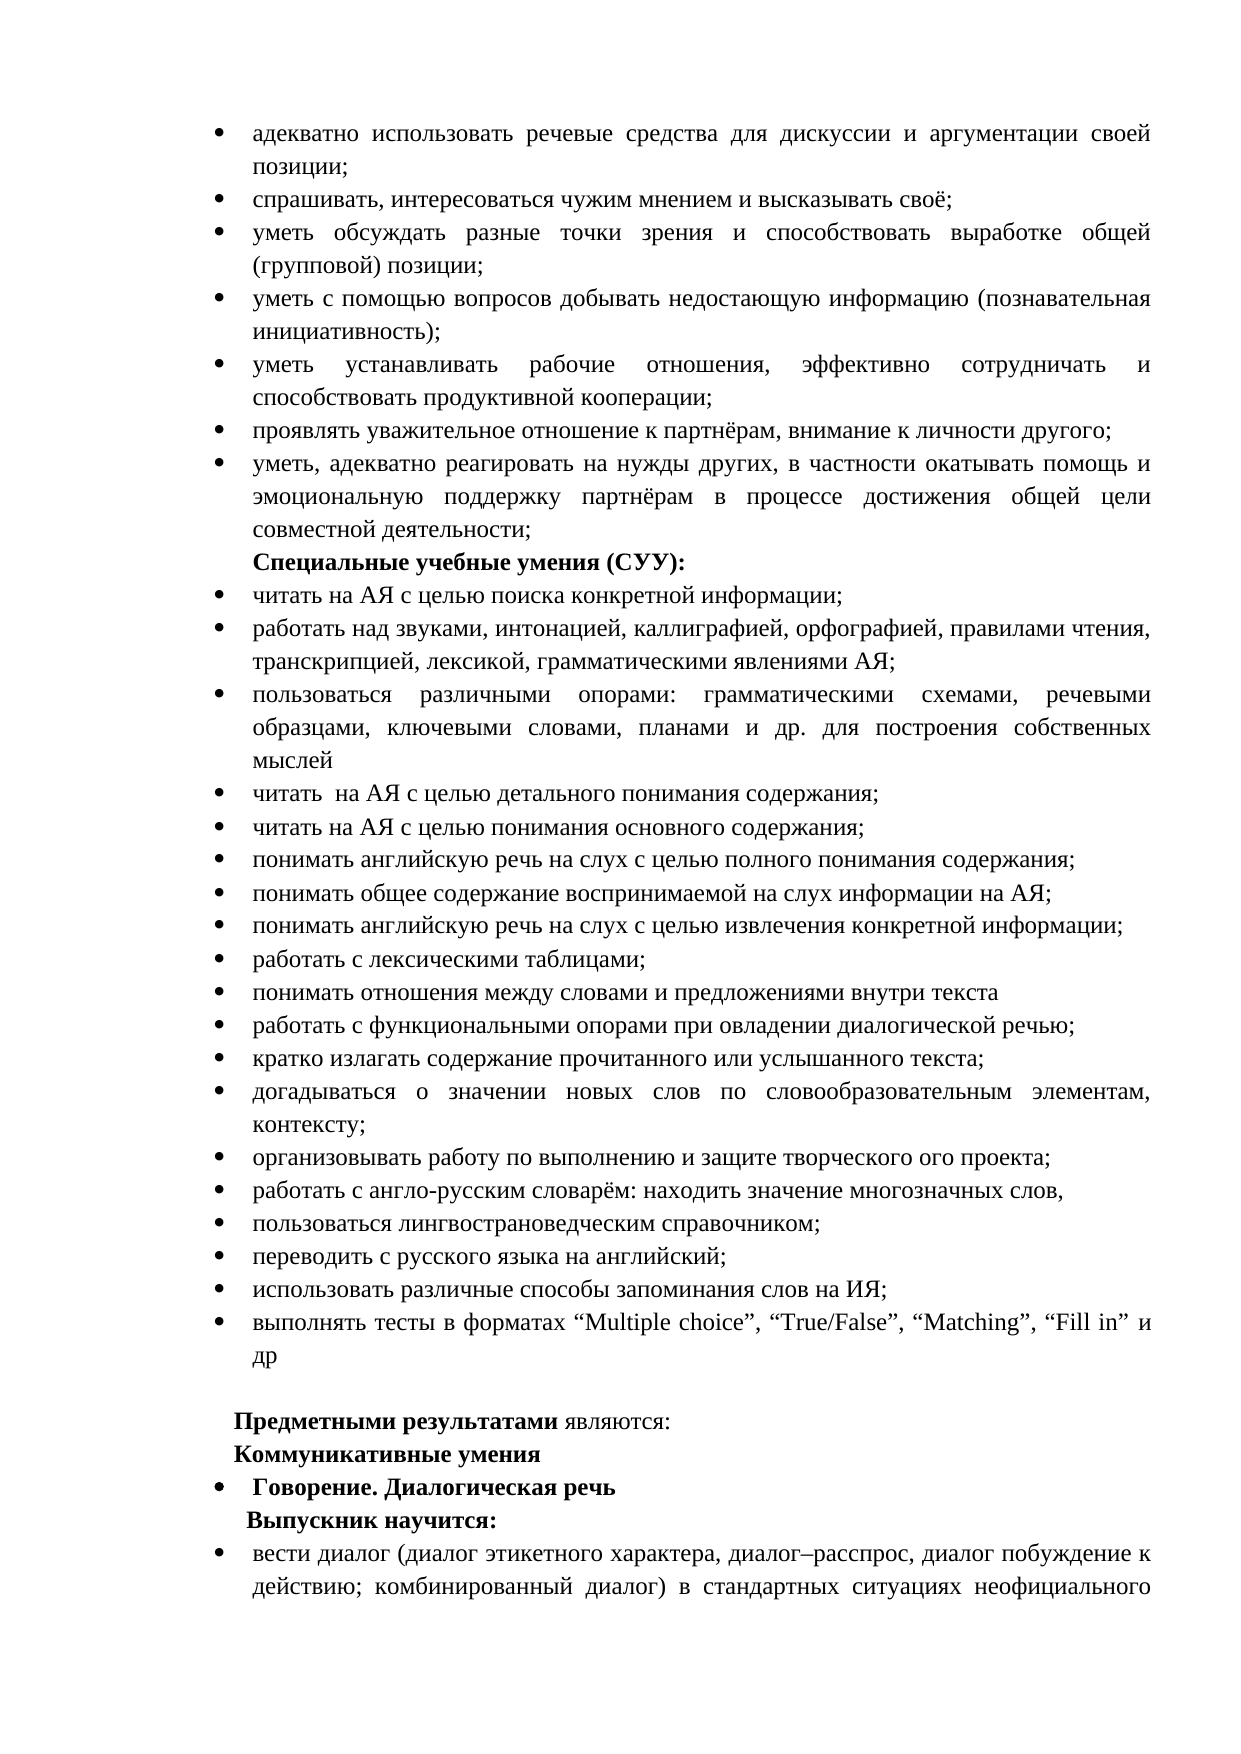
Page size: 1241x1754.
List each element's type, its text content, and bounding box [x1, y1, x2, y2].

list уметь устанавливать рабочие отношения, эффективно сотрудничать и способствовать продуктивной кооперации; [215, 349, 1152, 411]
list спрашивать, интересоваться чужим мнением и высказывать своё; [215, 184, 1152, 213]
list кратко излагать содержание прочитанного или услышанного текста; [215, 1043, 1152, 1071]
list Специальные учебные умения (СУУ): [252, 547, 1152, 576]
text Коммуникативные умения [177, 1439, 1152, 1468]
list понимать английскую речь на слух с целью полного понимания содержания; [215, 844, 1152, 873]
list переводить с русского языка на английский; [215, 1241, 1152, 1269]
list понимать английскую речь на слух с целью извлечения конкретной информации; [215, 911, 1152, 939]
list читать на АЯ с целью поиска конкретной информации; [215, 580, 1152, 609]
list работать над звуками, интонацией, каллиграфией, орфографией, правилами чтения, транскрипцией, лексикой, грамматическими явлениями АЯ; [215, 613, 1152, 675]
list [215, 1538, 1152, 1600]
list пользоваться лингвострановедческим справочником; [215, 1208, 1152, 1237]
list использовать различные способы запоминания слов на ИЯ; [215, 1274, 1152, 1303]
list выполнять тесты в форматах “Multiple choice”, “True/False”, “Matching”, “Fill in” и др [215, 1307, 1152, 1369]
list работать с лексическими таблицами; [215, 944, 1152, 972]
list понимать отношения между словами и предложениями внутри текста [215, 977, 1152, 1005]
list адекватно использовать речевые средства для дискуссии и аргументации своей позиции; [215, 118, 1152, 180]
list понимать общее содержание воспринимаемой на слух информации на АЯ; [215, 878, 1152, 906]
list читать на АЯ с целью детального понимания содержания; [215, 778, 1152, 807]
list уметь обсуждать разные точки зрения и способствовать выработке общей (групповой) позиции; [215, 217, 1152, 279]
list проявлять уважительное отношение к партнёрам, внимание к личности другого; [215, 415, 1152, 444]
list пользоваться различными опорами: грамматическими схемами, речевыми образцами, ключевыми словами, планами и др. для построения собственных мыслей [215, 679, 1152, 774]
list Говорение. Диалогическая речь [215, 1472, 1152, 1501]
list читать на АЯ с целью понимания основного содержания; [215, 812, 1152, 840]
list догадываться о значении новых слов по словообразовательным элементам, контексту; [215, 1076, 1152, 1137]
list работать с англо-русским словарём: находить значение многозначных слов, [215, 1175, 1152, 1203]
list организовывать работу по выполнению и защите творческого ого проекта; [215, 1142, 1152, 1171]
list уметь с помощью вопросов добывать недостающую информацию (познавательная инициативность); [215, 283, 1152, 345]
list уметь, адекватно реагировать на нужды других, в частности окатывать помощь и эмоциональную поддержку партнёрам в процессе достижения общей цели совместной деятельности; [215, 448, 1152, 543]
list работать с функциональными опорами при овладении диалогической речью; [215, 1010, 1152, 1038]
text Предметными результатами являются: [177, 1406, 1152, 1435]
text Выпускник научится: [215, 1505, 1152, 1534]
